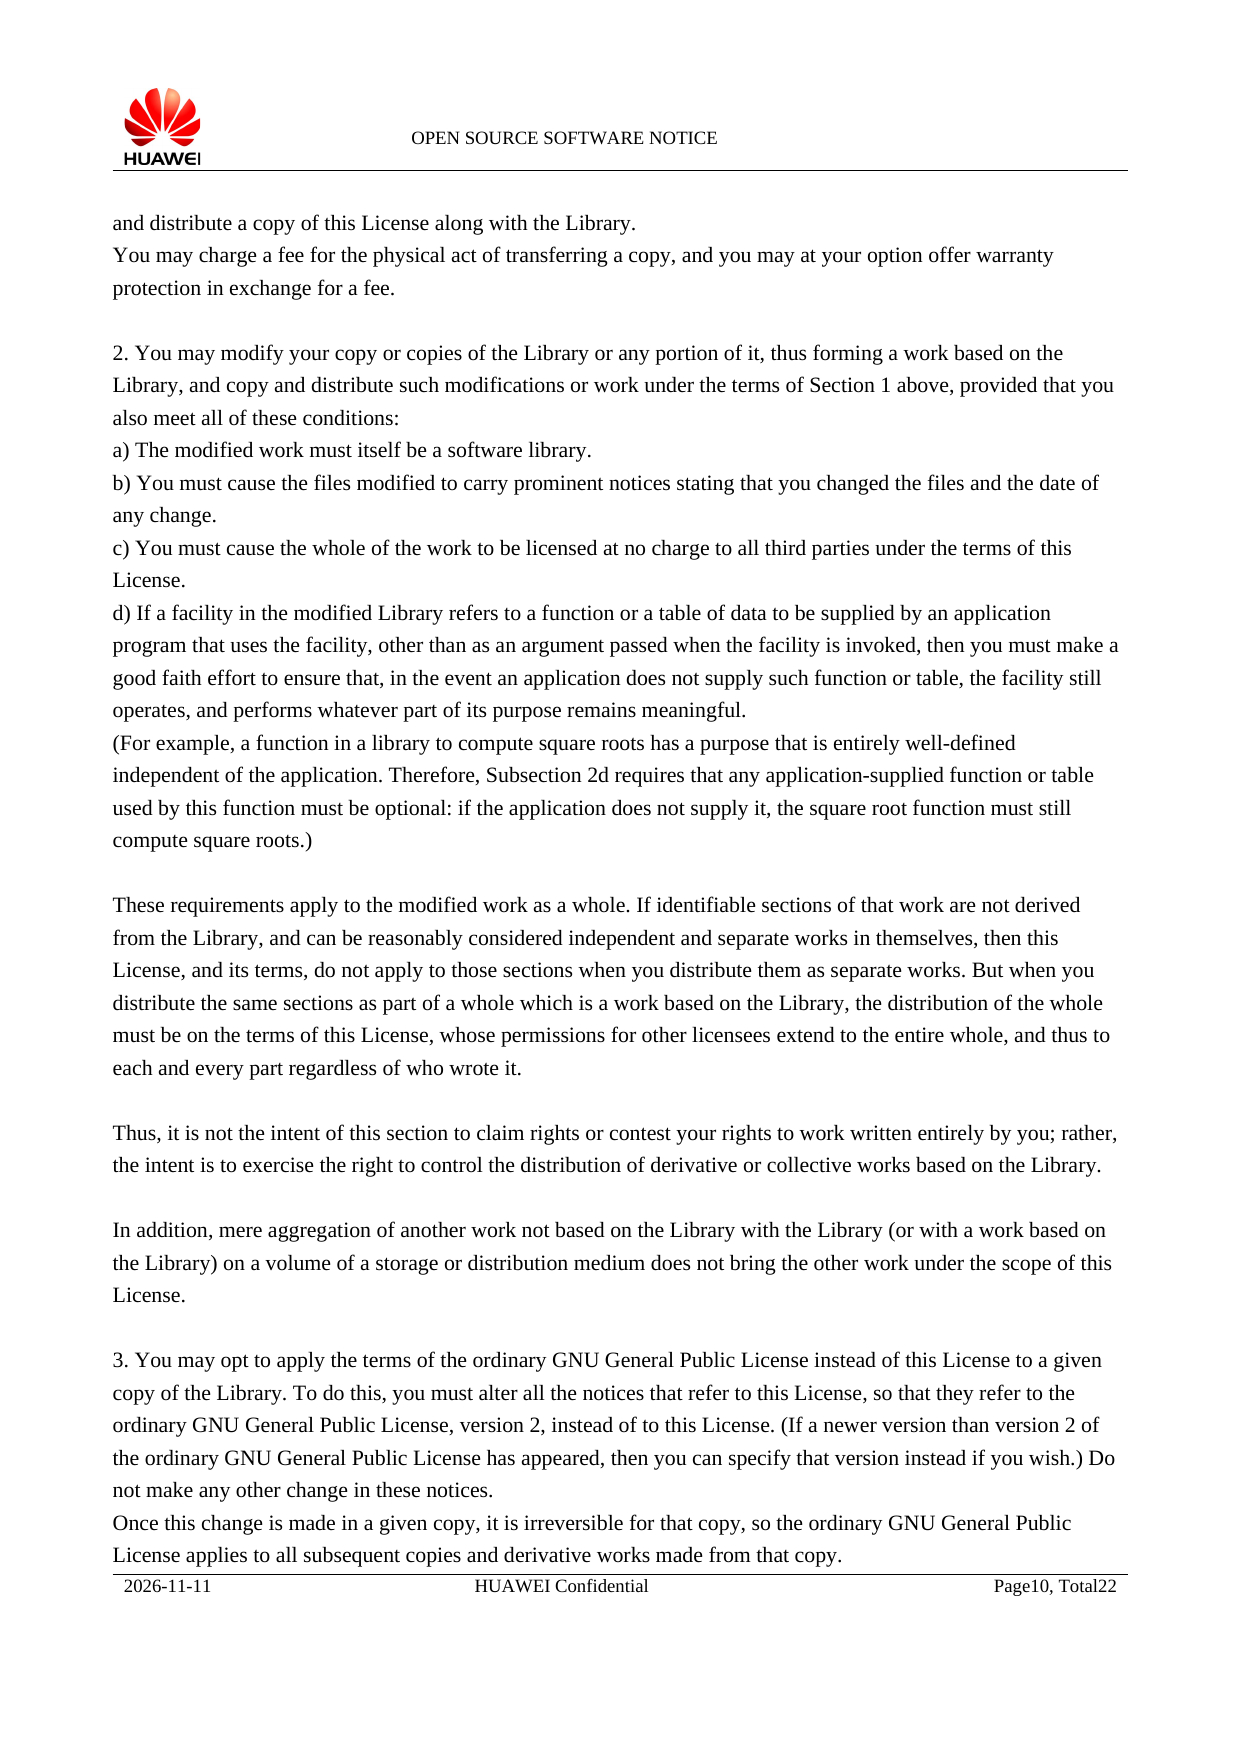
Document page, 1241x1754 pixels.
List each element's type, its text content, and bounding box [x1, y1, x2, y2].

picture [124, 88, 201, 165]
